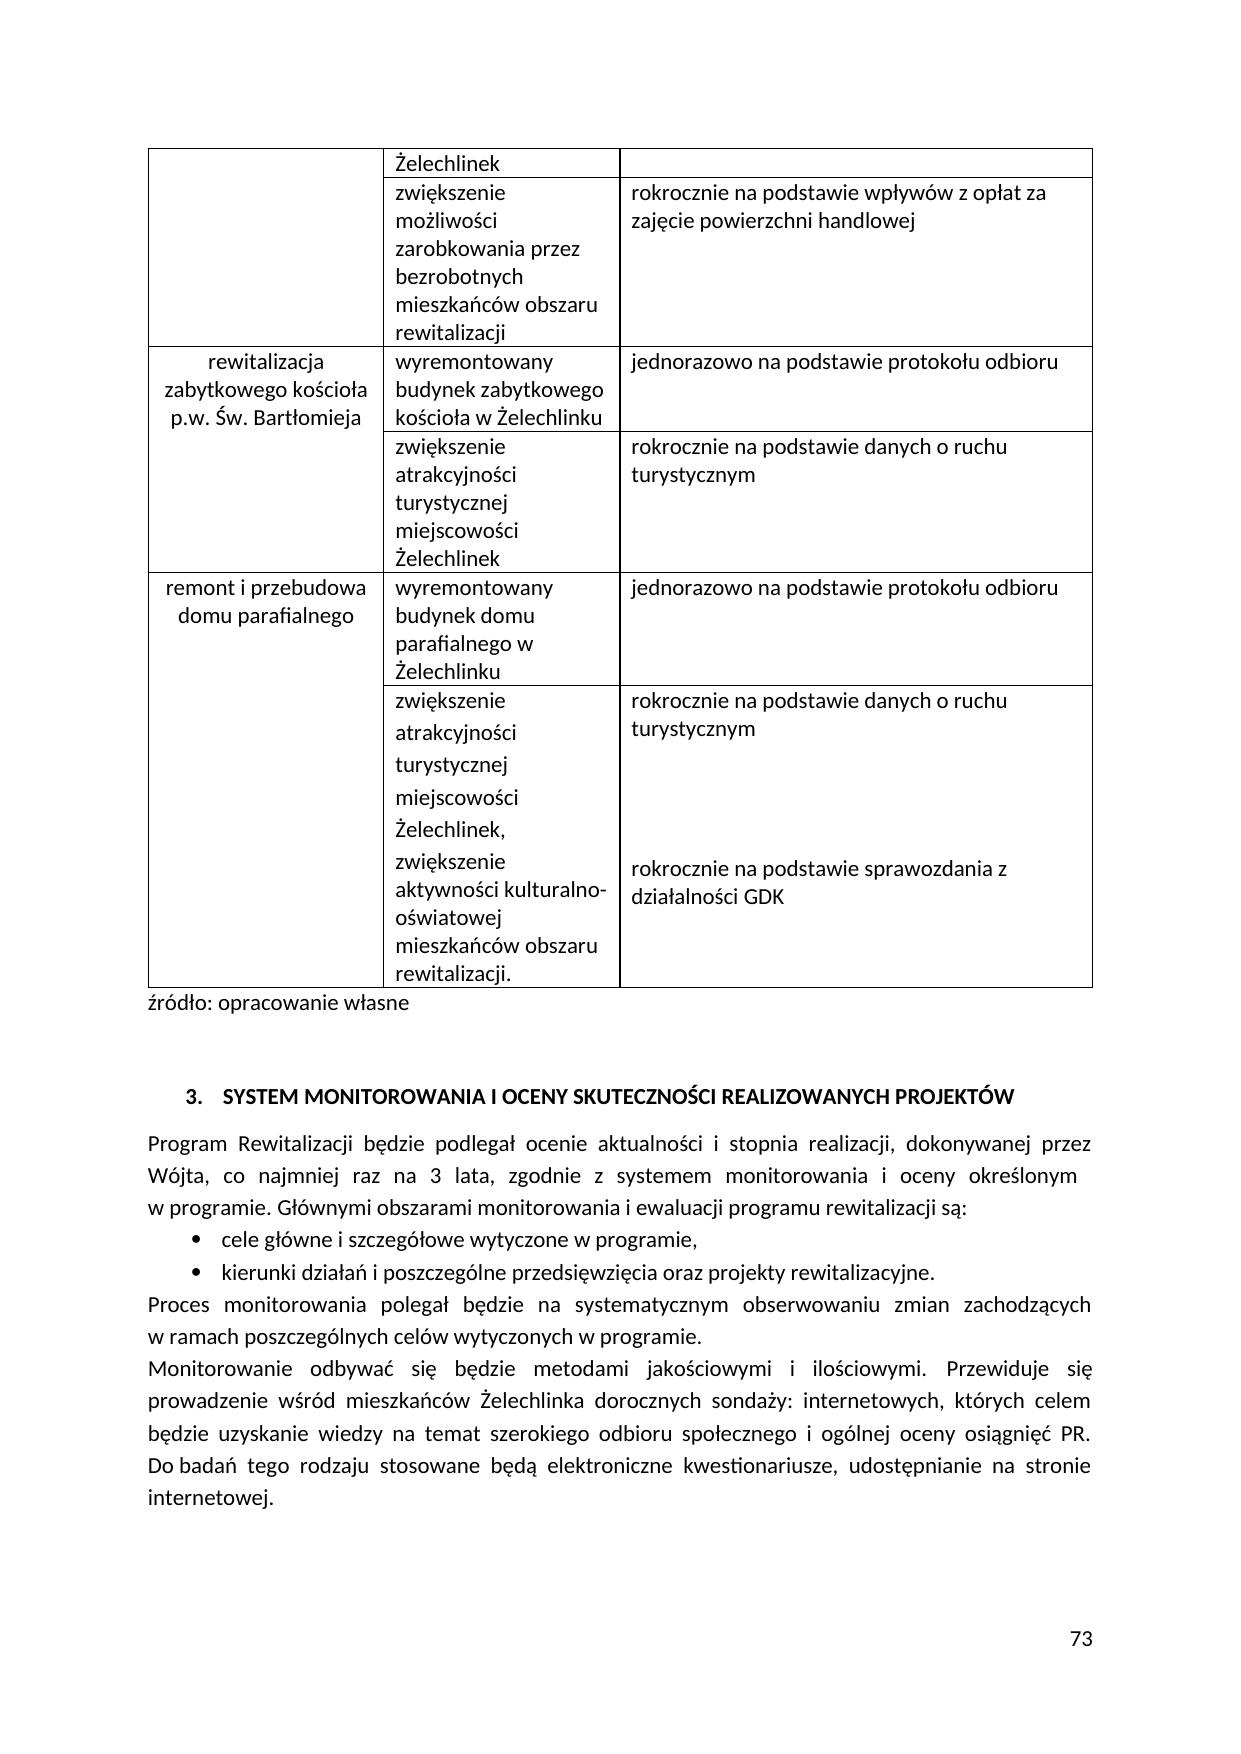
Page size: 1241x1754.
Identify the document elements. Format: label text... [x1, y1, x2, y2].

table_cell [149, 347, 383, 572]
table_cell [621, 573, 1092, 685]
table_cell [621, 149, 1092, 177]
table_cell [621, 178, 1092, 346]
text Program Rewitalizacji będzie podlegał ocenie aktualności i stopnia realizacji, dokonywanej przez Wójta, co najmniej raz na 3 lata, zgodnie z systemem monitorowania i oceny określonym w programie. Głównymi obszarami monitorowania i ewaluacji programu rewitalizacji są: [148, 1129, 1093, 1221]
text Proces monitorowania polegał będzie na systematycznym obserwowaniu zmian zachodzących w ramach poszczególnych celów wytyczonych w programie. [148, 1290, 1093, 1350]
list kierunki działań i poszczególne przedsięwzięcia oraz projekty rewitalizacyjne. [162, 1258, 1093, 1286]
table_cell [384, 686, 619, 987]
list SYSTEM MONITOROWANIA I OCENY SKUTECZNOŚCI REALIZOWANYCH PROJEKTÓW [185, 1082, 1093, 1110]
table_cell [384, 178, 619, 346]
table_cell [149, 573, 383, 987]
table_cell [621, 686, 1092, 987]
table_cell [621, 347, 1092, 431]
list cele główne i szczegółowe wytyczone w programie, [162, 1226, 1093, 1253]
text źródło: opracowanie własne [148, 988, 1093, 1016]
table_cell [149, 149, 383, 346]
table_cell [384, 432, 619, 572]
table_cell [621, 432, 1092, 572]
text Monitorowanie odbywać się będzie metodami jakościowymi i ilościowymi. Przewiduje się prowadzenie wśród mieszkańców Żelechlinka dorocznych sondaży: internetowych, których celem będzie uzyskanie wiedzy na temat szerokiego odbioru społecznego i ogólnej oceny osiągnięć PR. Do badań tego rodzaju stosowane będą elektroniczne kwestionariusze, udostępnianie na stronie internetowej. [148, 1354, 1093, 1511]
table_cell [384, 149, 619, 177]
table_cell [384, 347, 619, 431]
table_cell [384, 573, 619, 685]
